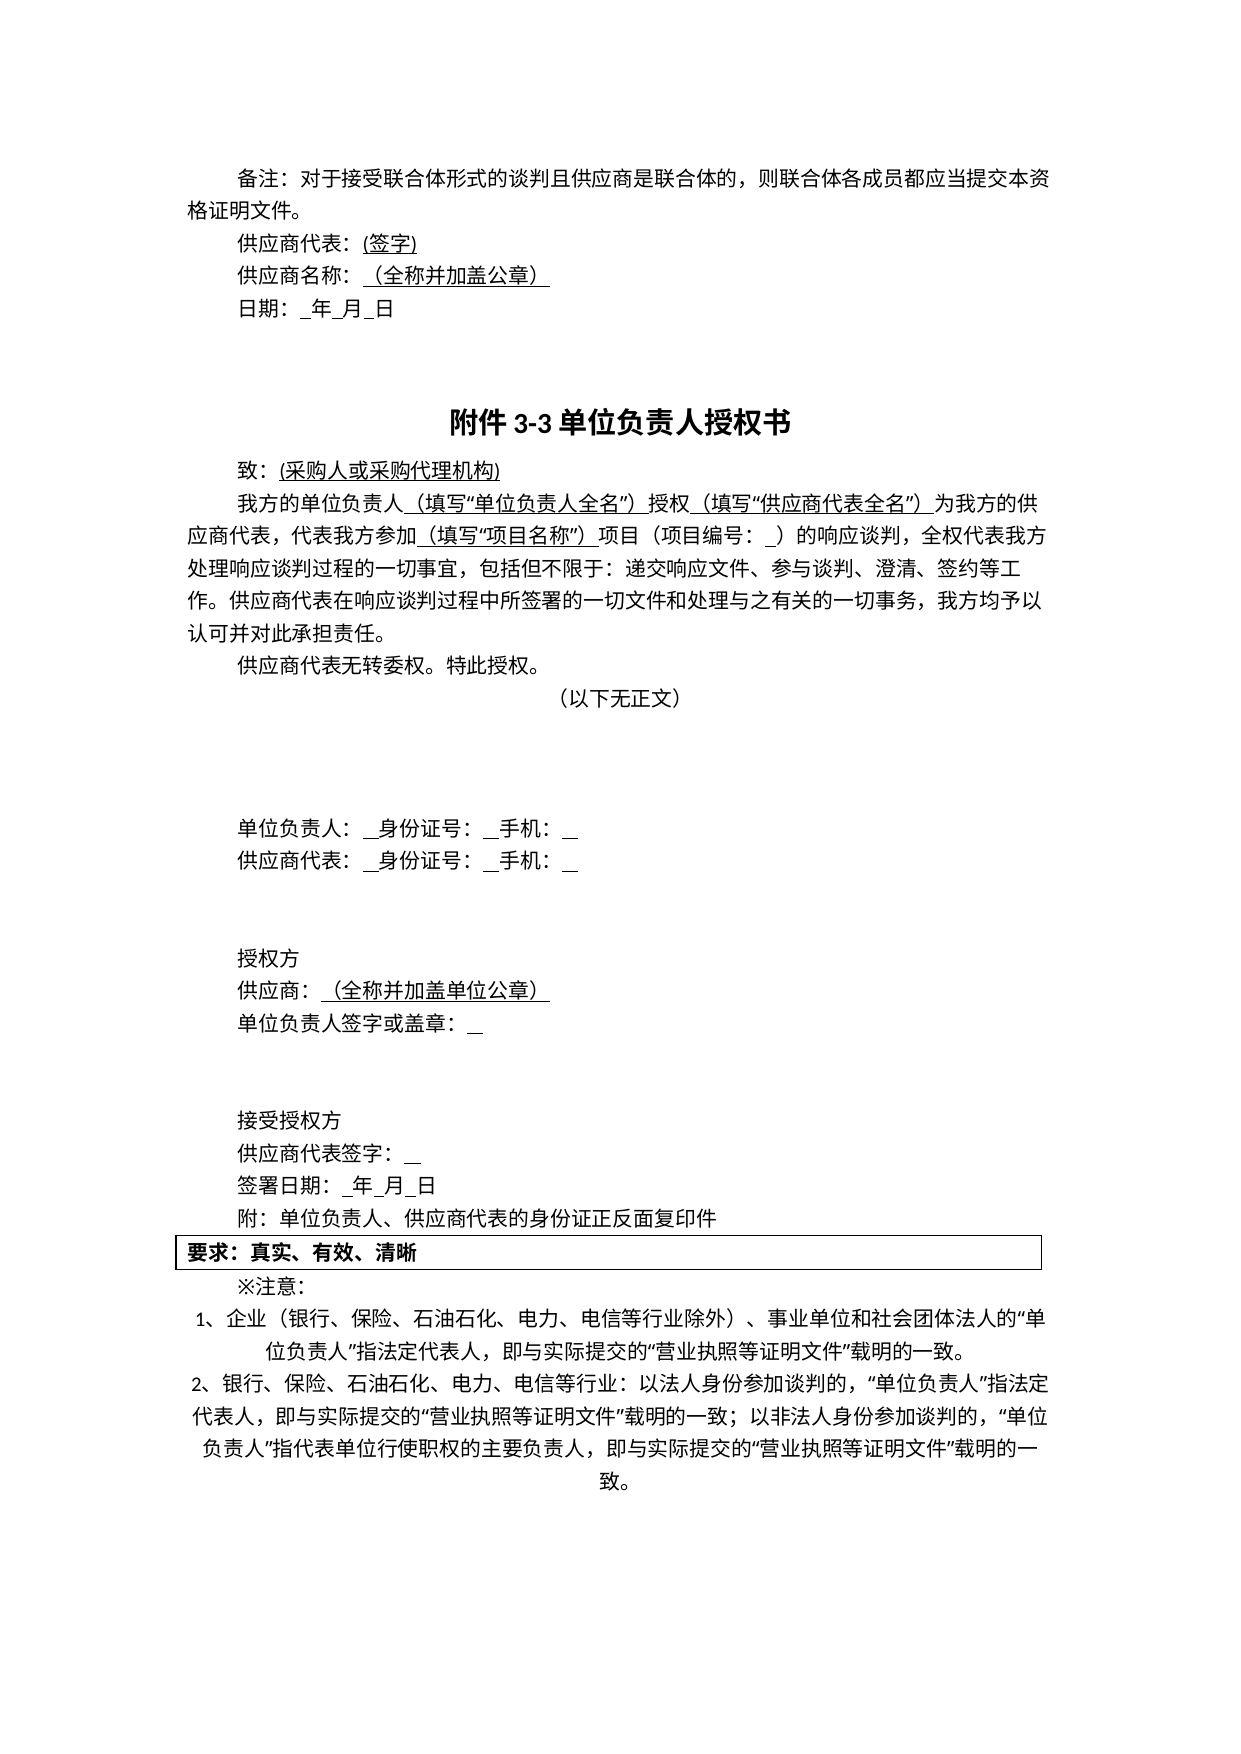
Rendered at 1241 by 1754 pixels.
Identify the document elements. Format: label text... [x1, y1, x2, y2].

text 签署日期： 年 月 日 [187, 1169, 1053, 1202]
table_header 要求：真实、有效、清晰 [177, 1236, 1041, 1268]
text 我方的单位负责人（填写“单位负责人全名”）授权（填写“供应商代表全名”）为我方的供应商代表，代表我方参加（填写“项目名称”）项目（项目编号： ）的响应谈判，全权代表我方处理响应谈判过程的一切事宜，包括但不限于：递交响应文件、参与谈判、澄清、签约等工作。供应商代表在响应谈判过程中所签署的一切文件和处理与之有关的一切事务，我方均予以认可并对此承担责任。 [187, 487, 1053, 649]
text 供应商代表：(签字) [187, 227, 1053, 259]
text ※注意： [187, 1270, 1053, 1303]
text 2、银行、保险、石油石化、电力、电信等行业：以法人身份参加谈判的，“单位负责人”指法定代表人，即与实际提交的“营业执照等证明文件”载明的一致；以非法人身份参加谈判的，“单位负责人”指代表单位行使职权的主要负责人，即与实际提交的“营业执照等证明文件”载明的一致。 [187, 1368, 1053, 1498]
text 供应商：（全称并加盖单位公章） [187, 974, 1053, 1007]
text 附：单位负责人、供应商代表的身份证正反面复印件 [187, 1202, 1053, 1234]
text 备注：对于接受联合体形式的谈判且供应商是联合体的，则联合体各成员都应当提交本资格证明文件。 [187, 162, 1053, 227]
text 供应商代表签字： [187, 1137, 1053, 1169]
text （以下无正文） [187, 682, 1053, 812]
text 单位负责人： 身份证号： 手机： [187, 812, 1053, 844]
text 供应商名称：（全称并加盖公章） [187, 259, 1053, 292]
text 致：(采购人或采购代理机构) [187, 454, 1053, 487]
text 接受授权方 [187, 1104, 1053, 1137]
text 日期： 年 月 日 [187, 292, 1053, 324]
text 授权方 [187, 942, 1053, 974]
text 供应商代表： 身份证号： 手机： [187, 844, 1053, 942]
text 单位负责人签字或盖章： [187, 1007, 1053, 1104]
text 供应商代表无转委权。特此授权。 [187, 649, 1053, 682]
text 1、企业（银行、保险、石油石化、电力、电信等行业除外）、事业单位和社会团体法人的“单位负责人”指法定代表人，即与实际提交的“营业执照等证明文件”载明的一致。 [187, 1303, 1053, 1368]
text 附件3-3 单位负责人授权书 [187, 389, 1053, 454]
